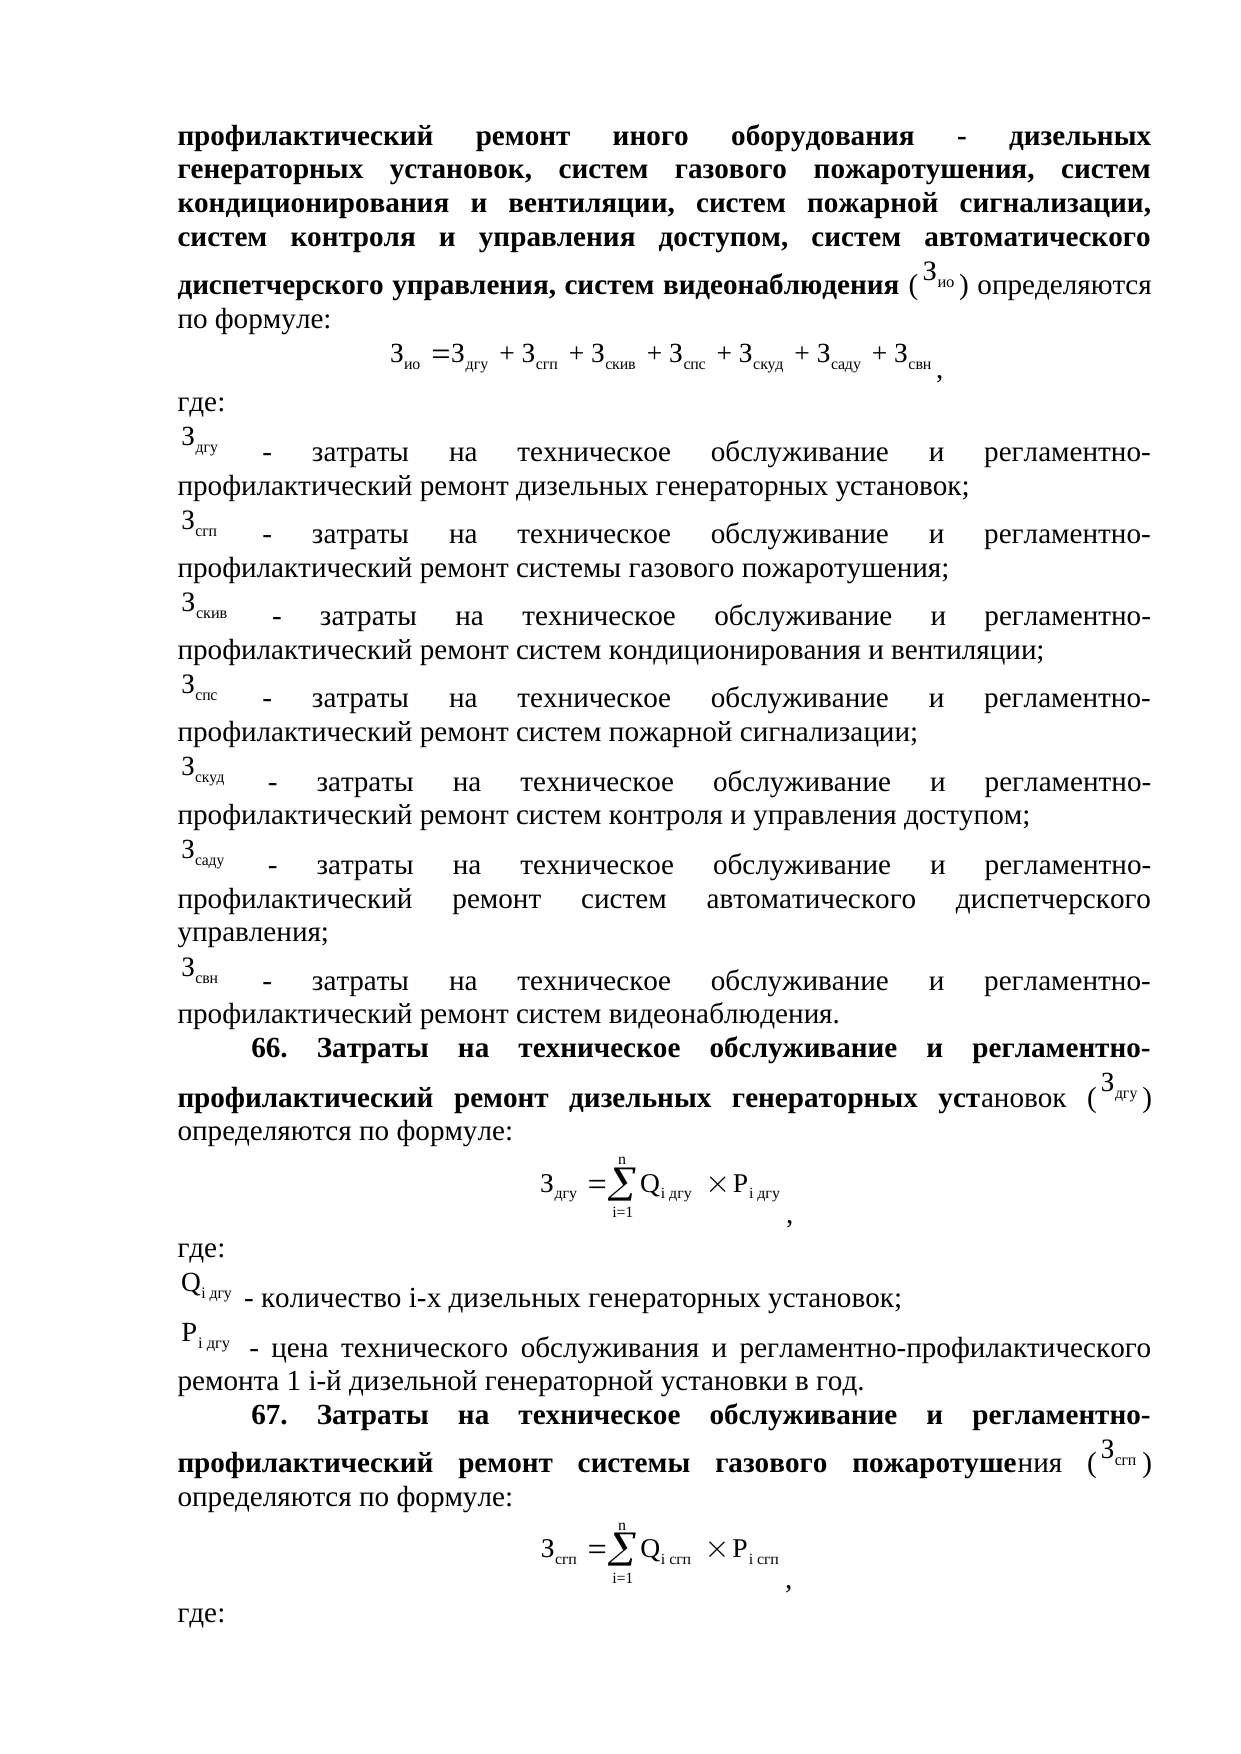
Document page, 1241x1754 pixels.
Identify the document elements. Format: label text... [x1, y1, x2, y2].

text где: [177, 1595, 1152, 1629]
text - затраты на техническое обслуживание и регламентно-профилактический ремонт дизельных генераторных установок; [177, 418, 1152, 501]
text , [177, 1512, 1152, 1595]
text - затраты на техническое обслуживание и регламентно-профилактический ремонт систем пожарной сигнализации; [177, 665, 1152, 747]
text 66. Затраты на техническое обслуживание и регламентно-профилактический ремонт дизельных генераторных установок () определяются по формуле: [177, 1030, 1152, 1147]
text - затраты на техническое обслуживание и регламентно-профилактический ремонт системы газового пожаротушения; [177, 501, 1152, 583]
text - цена технического обслуживания и регламентно-профилактического ремонта 1 i-й дизельной генераторной установки в год. [177, 1313, 1152, 1397]
text - затраты на техническое обслуживание и регламентно-профилактический ремонт систем видеонаблюдения. [177, 948, 1152, 1030]
text - затраты на техническое обслуживание и регламентно-профилактический ремонт систем контроля и управления доступом; [177, 747, 1152, 831]
text , [177, 1147, 1152, 1230]
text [177, 118, 1152, 334]
text - затраты на техническое обслуживание и регламентно-профилактический ремонт систем кондиционирования и вентиляции; [177, 583, 1152, 665]
text , [177, 334, 1152, 384]
text - затраты на техническое обслуживание и регламентно-профилактический ремонт систем автоматического диспетчерского управления; [177, 831, 1152, 948]
text где: [177, 384, 1152, 418]
text - количество i-х дизельных генераторных установок; [177, 1263, 1152, 1313]
text 67. Затраты на техническое обслуживание и регламентно-профилактический ремонт системы газового пожаротушения () определяются по формуле: [177, 1397, 1152, 1512]
text где: [177, 1230, 1152, 1263]
